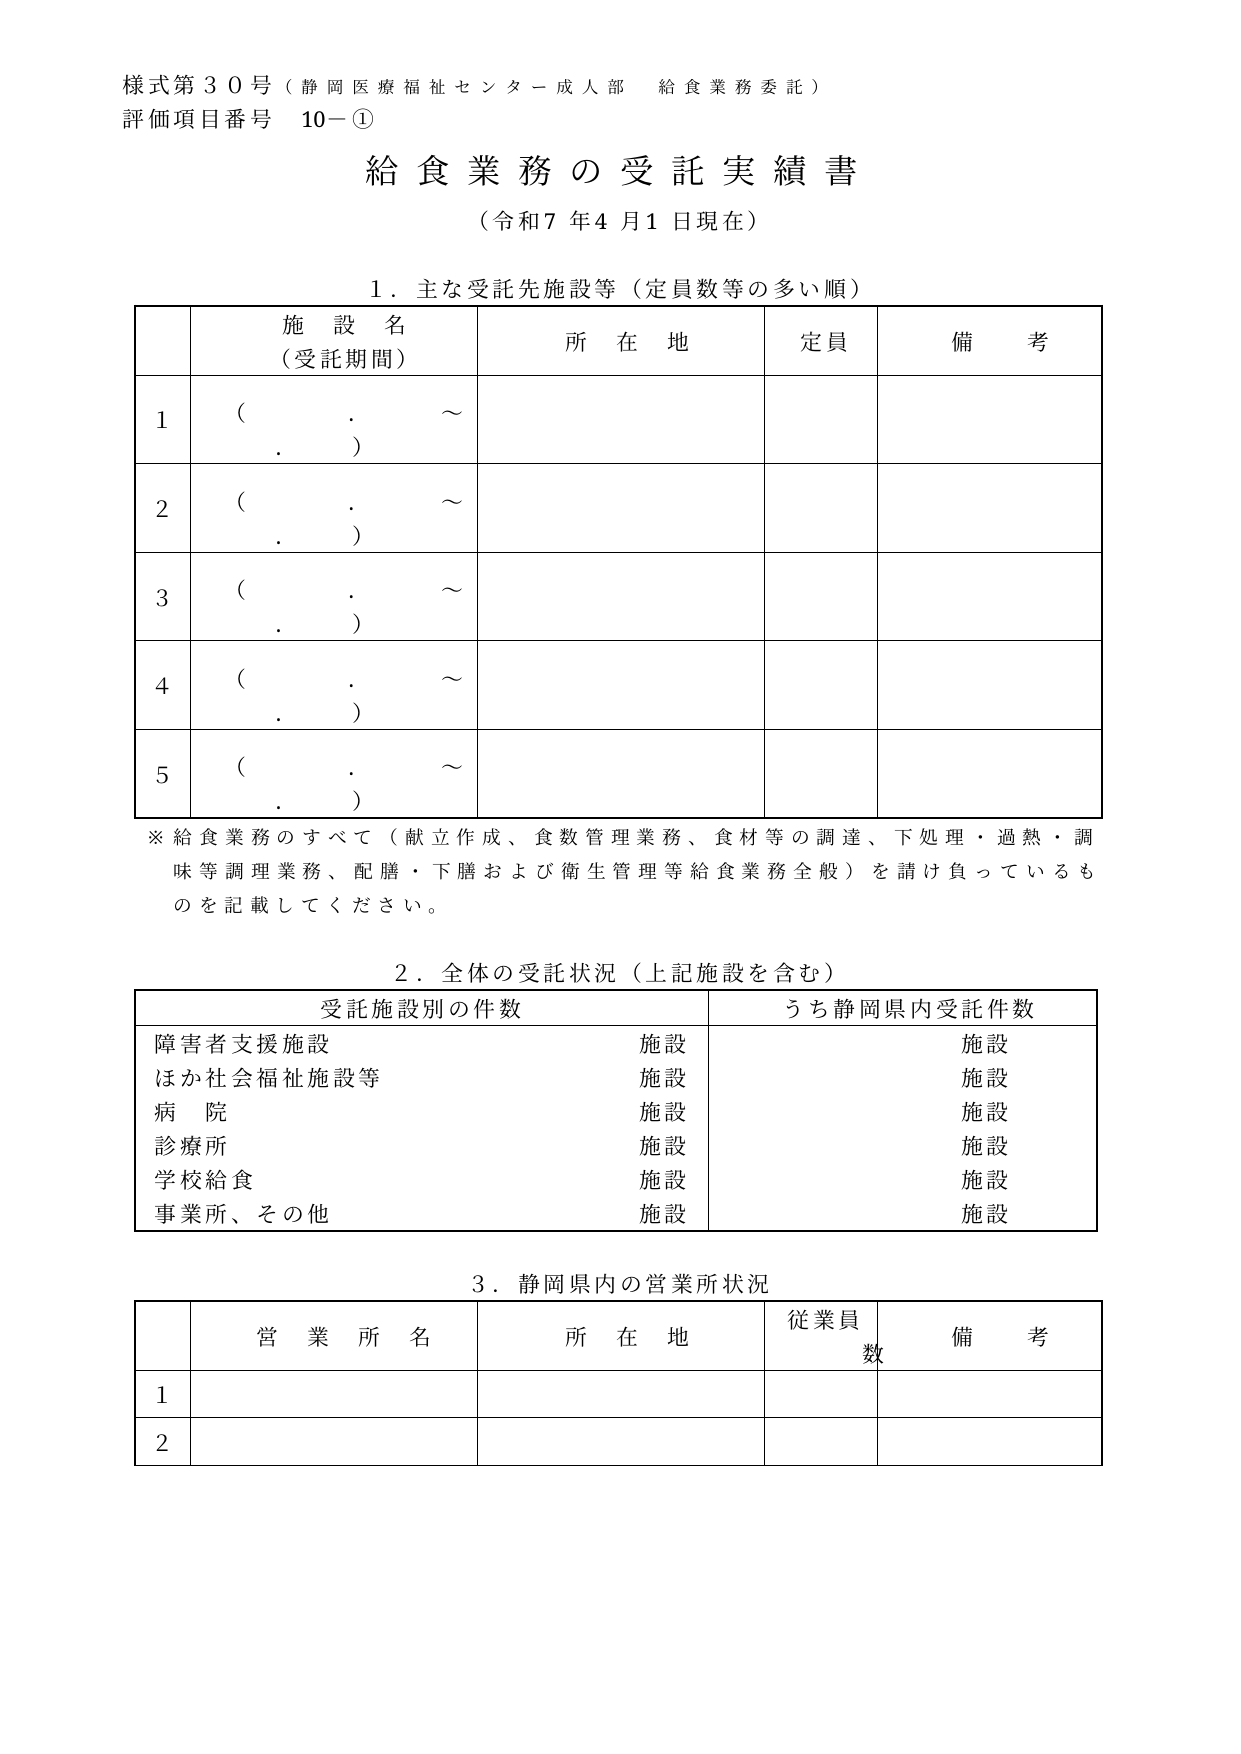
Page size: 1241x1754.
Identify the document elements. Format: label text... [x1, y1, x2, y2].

table_cell ２ [136, 464, 190, 552]
table_cell [765, 1371, 877, 1417]
table_cell [878, 464, 1101, 552]
table_cell [878, 553, 1101, 640]
table_cell ５ [136, 730, 190, 817]
table_cell [878, 641, 1101, 729]
table_header 従業員数 [765, 1302, 877, 1370]
table_cell （ . ～ . ） [191, 464, 477, 552]
table_cell [478, 641, 764, 729]
table_header [136, 307, 190, 374]
table_cell [191, 1418, 477, 1464]
table_cell [878, 730, 1101, 817]
table_cell ２ [136, 1418, 190, 1464]
text １．主な受託先施設等（定員数等の多い順） [122, 271, 1118, 304]
table_header 定員 [765, 307, 877, 374]
table_cell （ . ～ . ） [191, 376, 477, 463]
text （令和7年4月1日現在） [122, 203, 1118, 237]
table_cell （ . ～ . ） [191, 553, 477, 640]
table_cell 施設 施設 施設 施設 施設 施設 [709, 1026, 1096, 1230]
table_cell （ . ～ . ） [191, 730, 477, 817]
table_cell [478, 553, 764, 640]
table_cell [765, 464, 877, 552]
table_header 備 考 [878, 1302, 1101, 1370]
table_cell [478, 376, 764, 463]
table_cell [478, 730, 764, 817]
text ２．全体の受託状況（上記施設を含む） [122, 955, 1118, 989]
table_cell １ [136, 1371, 190, 1417]
table_header うち静岡県内受託件数 [709, 991, 1096, 1025]
table_cell [478, 1371, 764, 1417]
table_header [136, 1302, 190, 1370]
table_cell ３ [136, 553, 190, 640]
table_header 営 業 所 名 [191, 1302, 477, 1370]
table_cell [878, 1418, 1101, 1464]
table_cell ４ [136, 641, 190, 729]
table_header 備 考 [878, 307, 1101, 374]
table_cell [765, 641, 877, 729]
table_header 所 在 地 [478, 1302, 764, 1370]
table_cell （ . ～ . ） [191, 641, 477, 729]
text 評価項目番号 10－① [122, 101, 1118, 135]
table_cell 障害者支援施設 施設 ほか社会福祉施設等 施設 病 院 施設 診療所 施設 学校給食 施設 事業所、その他 施設 [136, 1026, 708, 1230]
table_header 受託施設別の件数 [136, 991, 708, 1025]
text 様式第３０号（静岡医療福祉センター成人部 給食業務委託） [122, 67, 1118, 101]
table_cell [478, 1418, 764, 1464]
table_cell [191, 1371, 477, 1417]
table_cell [765, 553, 877, 640]
table_cell [765, 730, 877, 817]
text ※給食業務のすべて（献立作成、食数管理業務、食材等の調達、下処理・過熱・調味等調理業務、配膳・下膳および衛生管理等給食業務全般）を請け負っているものを記載してください。 [137, 819, 1103, 921]
table_cell [878, 376, 1101, 463]
table_cell [878, 1371, 1101, 1417]
text ３．静岡県内の営業所状況 [122, 1266, 1118, 1300]
table_cell [765, 1418, 877, 1464]
table_cell [765, 376, 877, 463]
table_cell [478, 464, 764, 552]
table_header 施 設 名 （受託期間） [191, 307, 477, 374]
text 給食業務の受託実績書 [122, 135, 1118, 203]
table_cell １ [136, 376, 190, 463]
table_header 所 在 地 [478, 307, 764, 374]
